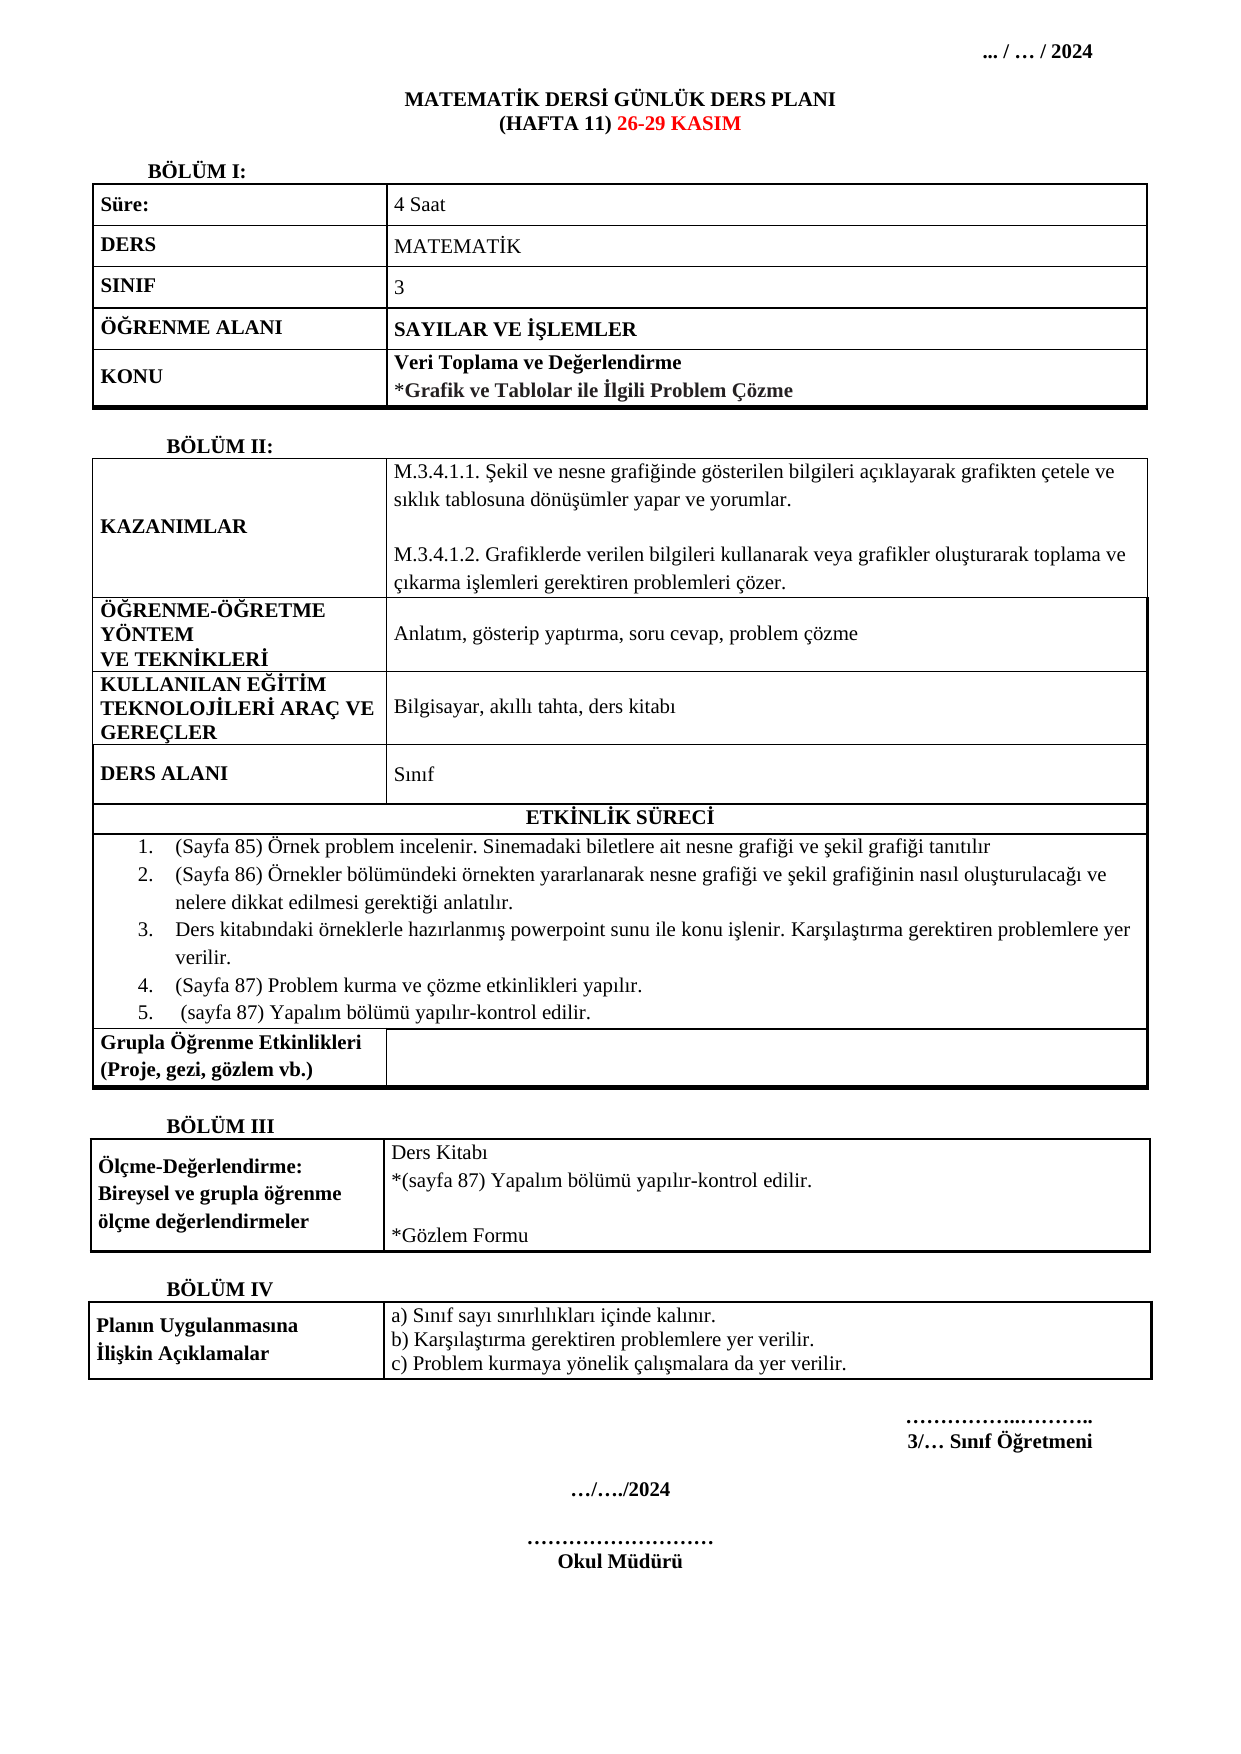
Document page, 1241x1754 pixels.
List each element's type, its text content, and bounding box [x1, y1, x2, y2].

table_header Süre: [94, 185, 386, 224]
table_header Ölçme-Değerlendirme: Bireysel ve grupla öğrenme ölçme değerlendirmeler [92, 1140, 383, 1250]
table_cell KULLANILAN EĞİTİM TEKNOLOJİLERİ ARAÇ VE GEREÇLER [93, 672, 386, 744]
text …/…./2024 [148, 1477, 1093, 1501]
table_cell Grupla Öğrenme Etkinlikleri (Proje, gezi, gözlem vb.) [94, 1029, 386, 1085]
text BÖLÜM I: [148, 159, 1093, 183]
text ... / … / 2024 [148, 39, 1093, 63]
table_cell Veri Toplama ve Değerlendirme *Grafik ve Tablolar ile İlgili Problem Çözme [388, 350, 1146, 405]
subtitle BÖLÜM III [148, 1114, 1093, 1138]
text Okul Müdürü [148, 1549, 1093, 1573]
table_cell KONU [94, 350, 386, 405]
table_cell SAYILAR VE İŞLEMLER [388, 309, 1146, 349]
table_cell ETKİNLİK SÜRECİ [94, 805, 1146, 832]
text ……………………… [148, 1525, 1093, 1549]
table_cell (Sayfa 85) Örnek problem incelenir. Sinemadaki biletlere ait nesne grafiği ve şekil grafiği tanıtılır (Sayfa 86) Örnekler bölümündeki örnekten yararlanarak nesne grafiği ve şekil grafiğinin nasıl oluşturulacağı ve nelere dikkat edilmesi gerektiği anlatılır. Ders kitabındaki örneklerle hazırlanmış powerpoint sunu ile konu işlenir. Karşılaştırma gerektiren problemlere yer verilir. (Sayfa 87) Problem kurma ve çözme etkinlikleri yapılır. (sayfa 87) Yapalım bölümü yapılır-kontrol edilir. [94, 835, 1146, 1028]
table_header a) Sınıf sayı sınırlılıkları içinde kalınır. b) Karşılaştırma gerektiren problemlere yer verilir. c) Problem kurmaya yönelik çalışmalara da yer verilir. [385, 1303, 1150, 1378]
table_header Ders Kitabı *(sayfa 87) Yapalım bölümü yapılır-kontrol edilir. *Gözlem Formu [385, 1140, 1149, 1250]
table_cell MATEMATİK [388, 226, 1146, 266]
table_cell 3 [388, 267, 1146, 307]
text MATEMATİK DERSİ GÜNLÜK DERS PLANI [148, 87, 1093, 111]
table_cell Anlatım, gösterip yaptırma, soru cevap, problem çözme [387, 598, 1146, 671]
table_cell ÖĞRENME-ÖĞRETME YÖNTEM VE TEKNİKLERİ [93, 598, 386, 671]
text ……………..……….. [148, 1404, 1093, 1428]
table_cell [387, 1030, 1146, 1085]
table_cell ÖĞRENME ALANI [94, 309, 386, 349]
table_header 4 Saat [388, 185, 1146, 224]
text 3/… Sınıf Öğretmeni [148, 1428, 1093, 1453]
table_header M.3.4.1.1. Şekil ve nesne grafiğinde gösterilen bilgileri açıklayarak grafikten çetele ve sıklık tablosuna dönüşümler yapar ve yorumlar. M.3.4.1.2. Grafiklerde verilen bilgileri kullanarak veya grafikler oluşturarak toplama ve çıkarma işlemleri gerektiren problemleri çözer. [387, 459, 1147, 597]
table_header KAZANIMLAR [93, 459, 386, 597]
subtitle BÖLÜM IV [148, 1276, 1093, 1301]
table_cell SINIF [94, 267, 386, 307]
table_cell Bilgisayar, akıllı tahta, ders kitabı [387, 672, 1146, 744]
text BÖLÜM II: [148, 434, 1093, 458]
table_cell Sınıf [387, 745, 1146, 803]
text (HAFTA 11) 26-29 KASIM [148, 111, 1093, 135]
table_cell DERS [94, 226, 386, 266]
table_header Planın Uygulanmasına İlişkin Açıklamalar [90, 1303, 383, 1378]
table_cell DERS ALANI [94, 745, 386, 803]
